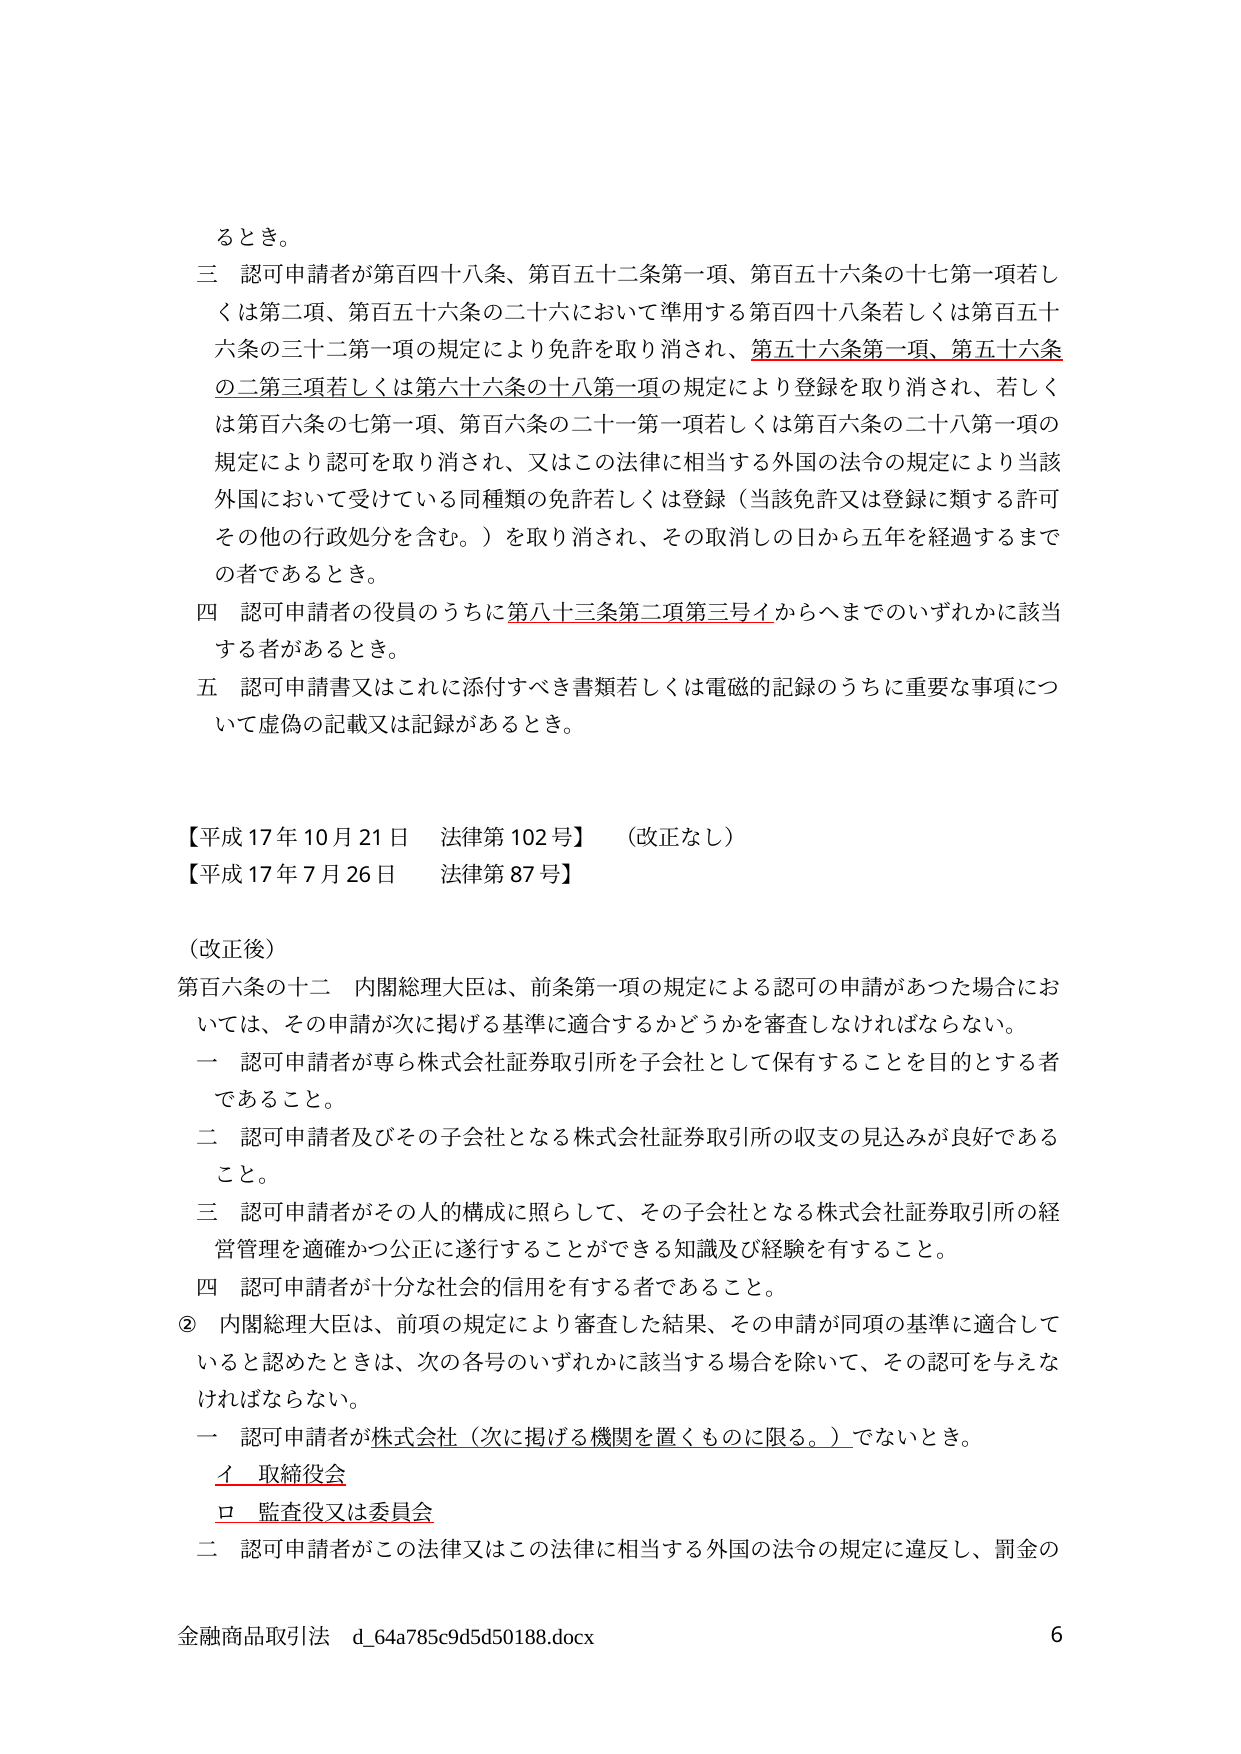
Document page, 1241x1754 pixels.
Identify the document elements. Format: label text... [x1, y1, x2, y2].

text （改正後） [177, 929, 1063, 967]
text 【平成17年10月21日 法律第102号】 （改正なし） [177, 817, 1063, 854]
text ② 内閣総理大臣は、前項の規定により審査した結果、その申請が同項の基準に適合していると認めたときは、次の各号のいずれかに該当する場合を除いて、その認可を与えなければならない。 [177, 1304, 1063, 1417]
text 五 認可申請書又はこれに添付すべき書類若しくは電磁的記録のうちに重要な事項について虚偽の記載又は記録があるとき。 [196, 667, 1063, 742]
text 第百六条の十二 内閣総理大臣は、前条第一項の規定による認可の申請があつた場合においては、その申請が次に掲げる基準に適合するかどうかを審査しなければならない。 [177, 967, 1063, 1042]
text 四 認可申請者の役員のうちに第八十三条第二項第三号イからヘまでのいずれかに該当する者があるとき。 [196, 592, 1063, 667]
text 二 認可申請者及びその子会社となる株式会社証券取引所の収支の見込みが良好であること。 [196, 1117, 1063, 1192]
text 三 認可申請者がその人的構成に照らして、その子会社となる株式会社証券取引所の経営管理を適確かつ公正に遂行することができる知識及び経験を有すること。 [196, 1192, 1063, 1267]
text イ 取締役会 [215, 1454, 1063, 1492]
text 一 認可申請者が株式会社（次に掲げる機関を置くものに限る。）でないとき。 [196, 1417, 1063, 1454]
text 【平成17年7月26日 法律第87号】 [177, 854, 1063, 892]
text 四 認可申請者が十分な社会的信用を有する者であること。 [196, 1267, 1063, 1304]
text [196, 1529, 1063, 1567]
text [196, 217, 1063, 254]
text 三 認可申請者が第百四十八条、第百五十二条第一項、第百五十六条の十七第一項若しくは第二項、第百五十六条の二十六において準用する第百四十八条若しくは第百五十六条の三十二第一項の規定により免許を取り消され、第五十六条第一項、第五十六条の二第三項若しくは第六十六条の十八第一項の規定により登録を取り消され、若しくは第百六条の七第一項、第百六条の二十一第一項若しくは第百六条の二十八第一項の規定により認可を取り消され、又はこの法律に相当する外国の法令の規定により当該外国において受けている同種類の免許若しくは登録（当該免許又は登録に類する許可その他の行政処分を含む。）を取り消され、その取消しの日から五年を経過するまでの者であるとき。 [196, 254, 1063, 592]
text ロ 監査役又は委員会 [215, 1492, 1063, 1529]
text 一 認可申請者が専ら株式会社証券取引所を子会社として保有することを目的とする者であること。 [196, 1042, 1063, 1117]
